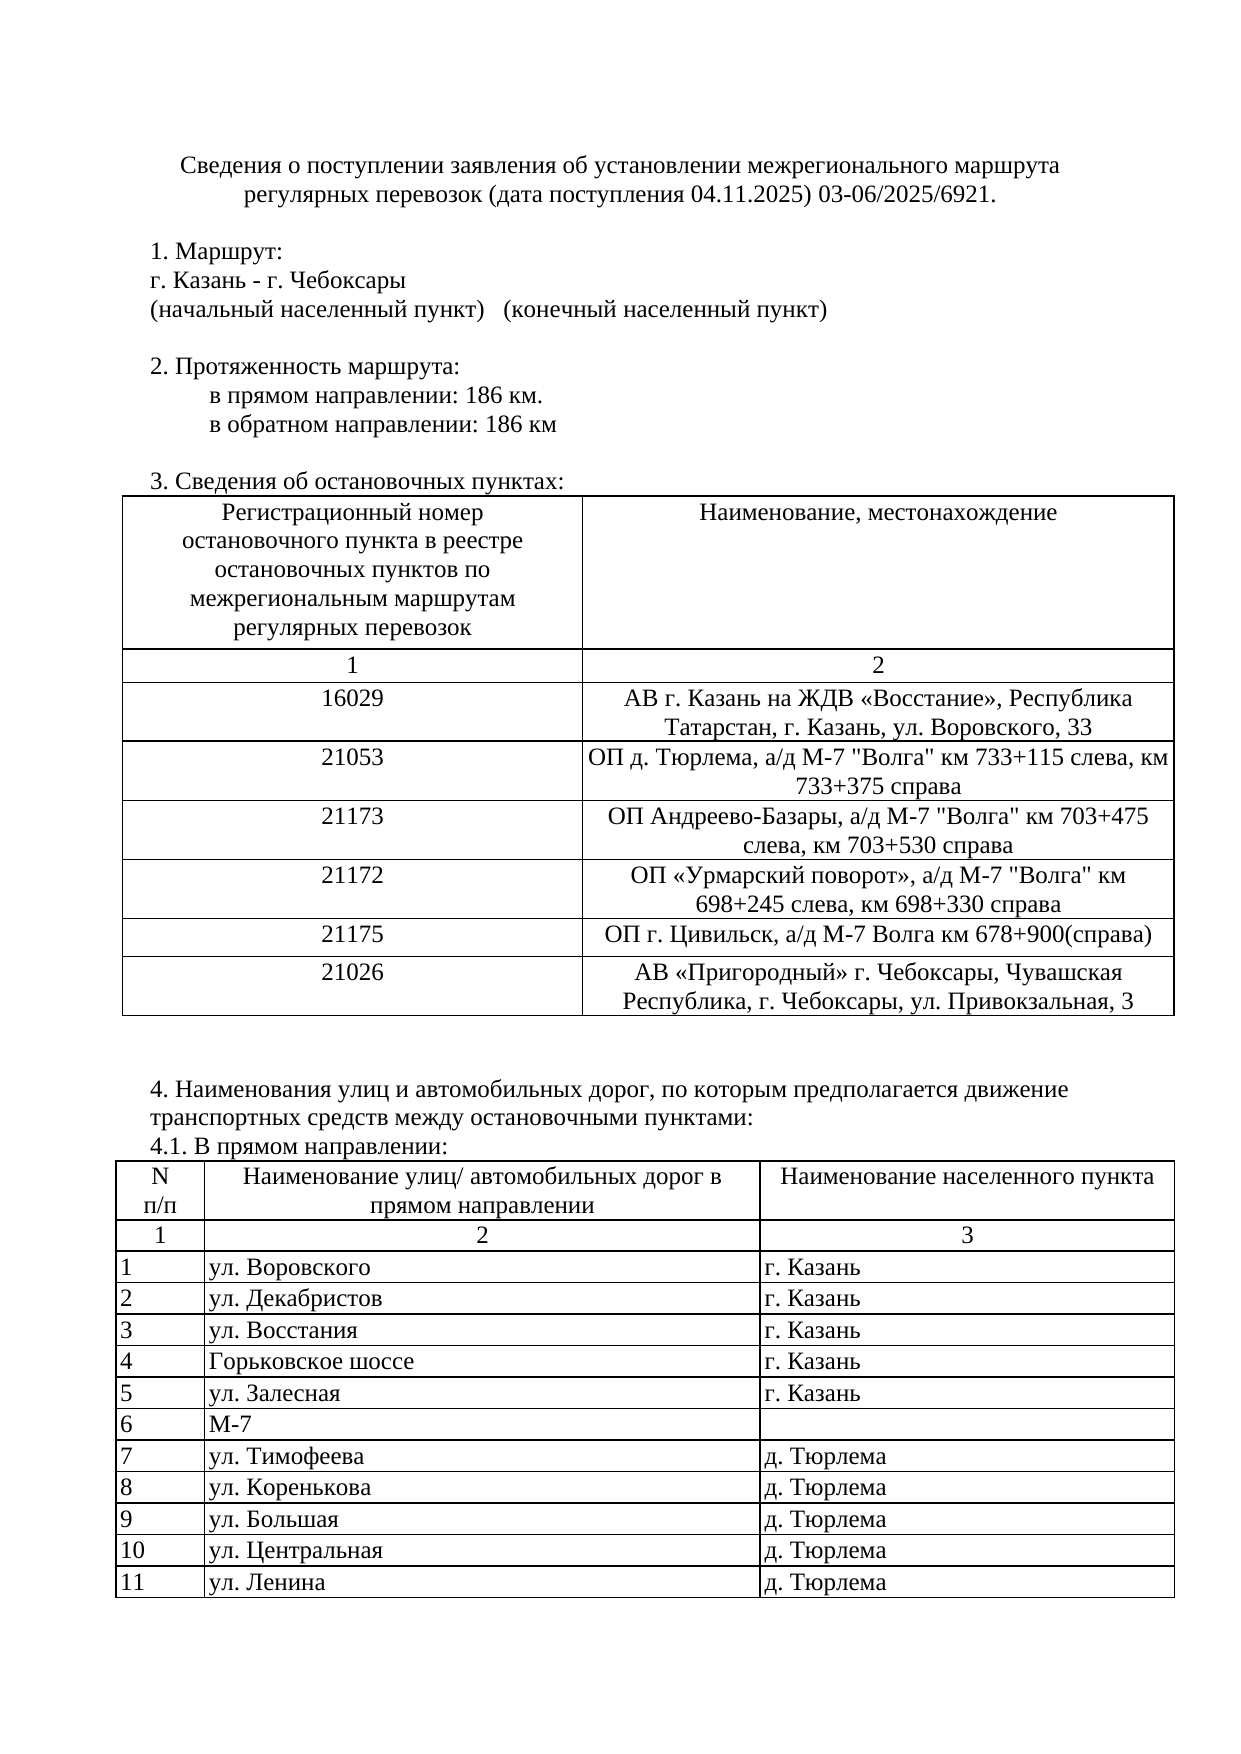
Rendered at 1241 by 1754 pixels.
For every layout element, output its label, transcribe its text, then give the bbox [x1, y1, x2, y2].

table_cell ул. Восстания [205, 1315, 759, 1345]
table_cell ул. Воровского [205, 1252, 759, 1282]
table_cell 6 [117, 1409, 204, 1439]
table_cell д. Тюрлема [761, 1472, 1174, 1502]
table_header Наименование, местонахождение [583, 497, 1173, 648]
table_cell 21053 [123, 742, 582, 799]
table_cell ул. Коренькова [205, 1472, 759, 1502]
table_cell 7 [117, 1441, 204, 1471]
text 1. Маршрут: [150, 236, 1090, 265]
table_cell ул. Ленина [205, 1567, 759, 1596]
text (начальный населенный пункт) (конечный населенный пункт) [150, 294, 1090, 322]
table_cell 1 [123, 650, 582, 681]
table_cell М-7 [205, 1409, 759, 1439]
table_cell 16029 [123, 683, 582, 740]
table_cell ул. Залесная [205, 1378, 759, 1408]
table_header Регистрационный номер остановочного пункта в реестре остановочных пунктов по межрегиональным маршрутам регулярных перевозок [123, 497, 582, 648]
table_cell г. Казань [761, 1378, 1174, 1408]
table_cell д. Тюрлема [761, 1535, 1174, 1565]
text в обратном направлении: 186 км [150, 409, 1090, 437]
table_cell 2 [205, 1221, 759, 1250]
table_cell д. Тюрлема [761, 1504, 1174, 1533]
table_cell Горьковское шоссе [205, 1346, 759, 1376]
table_cell 3 [761, 1221, 1174, 1250]
table_cell [761, 1409, 1174, 1439]
table_cell 21175 [123, 919, 582, 956]
table_cell ОП «Урмарский поворот», а/д М-7 "Волга" км 698+245 слева, км 698+330 справа [583, 860, 1173, 918]
text 4.1. В прямом направлении: [150, 1131, 1090, 1160]
table_cell г. Казань [761, 1346, 1174, 1376]
table_cell 10 [117, 1535, 204, 1565]
text 3. Сведения об остановочных пунктах: [150, 466, 1090, 495]
text г. Казань - г. Чебоксары [150, 265, 1090, 294]
table_cell 21172 [123, 860, 582, 918]
table_cell 8 [117, 1472, 204, 1502]
table_cell 1 [117, 1252, 204, 1282]
table_cell 21026 [123, 957, 582, 1014]
table_cell 21173 [123, 801, 582, 858]
table_cell д. Тюрлема [761, 1441, 1174, 1471]
text в прямом направлении: 186 км. [150, 380, 1090, 409]
table_cell 2 [583, 650, 1173, 681]
table_cell 11 [117, 1567, 204, 1596]
table_cell г. Казань [761, 1252, 1174, 1282]
table_cell 5 [117, 1378, 204, 1408]
table_cell 3 [117, 1315, 204, 1345]
text 2. Протяженность маршрута: [150, 351, 1090, 380]
table_header Наименование улиц/ автомобильных дорог в прямом направлении [205, 1162, 759, 1219]
table_cell ОП д. Тюрлема, а/д М-7 "Волга" км 733+115 слева, км 733+375 справа [583, 742, 1173, 799]
text 4. Наименования улиц и автомобильных дорог, по которым предполагается движение транспортных средств между остановочными пунктами: [150, 1074, 1090, 1131]
table_cell ул. Тимофеева [205, 1441, 759, 1471]
table_cell 1 [117, 1221, 204, 1250]
table_cell г. Казань [761, 1315, 1174, 1345]
table_header Наименование населенного пункта [761, 1162, 1174, 1219]
table_cell ул. Большая [205, 1504, 759, 1533]
table_cell АВ г. Казань на ЖДВ «Восстание», Республика Татарстан, г. Казань, ул. Воровского, 33 [583, 683, 1173, 740]
table_cell 4 [117, 1346, 204, 1376]
text Сведения о поступлении заявления об установлении межрегионального маршрута регулярных перевозок (дата поступления 04.11.2025) 03-06/2025/6921. [150, 150, 1090, 207]
table_cell ул. Центральная [205, 1535, 759, 1565]
table_header N п/п [117, 1162, 204, 1219]
table_cell АВ «Пригородный» г. Чебоксары, Чувашская Республика, г. Чебоксары, ул. Привокзальная, 3 [583, 957, 1173, 1014]
table_cell ОП г. Цивильск, а/д М-7 Волга км 678+900(справа) [583, 919, 1173, 956]
table_cell 9 [117, 1504, 204, 1533]
table_cell ОП Андреево-Базары, а/д М-7 "Волга" км 703+475 слева, км 703+530 справа [583, 801, 1173, 858]
table_cell ул. Декабристов [205, 1283, 759, 1313]
table_cell д. Тюрлема [761, 1567, 1174, 1596]
table_cell 2 [117, 1283, 204, 1313]
table_cell г. Казань [761, 1283, 1174, 1313]
